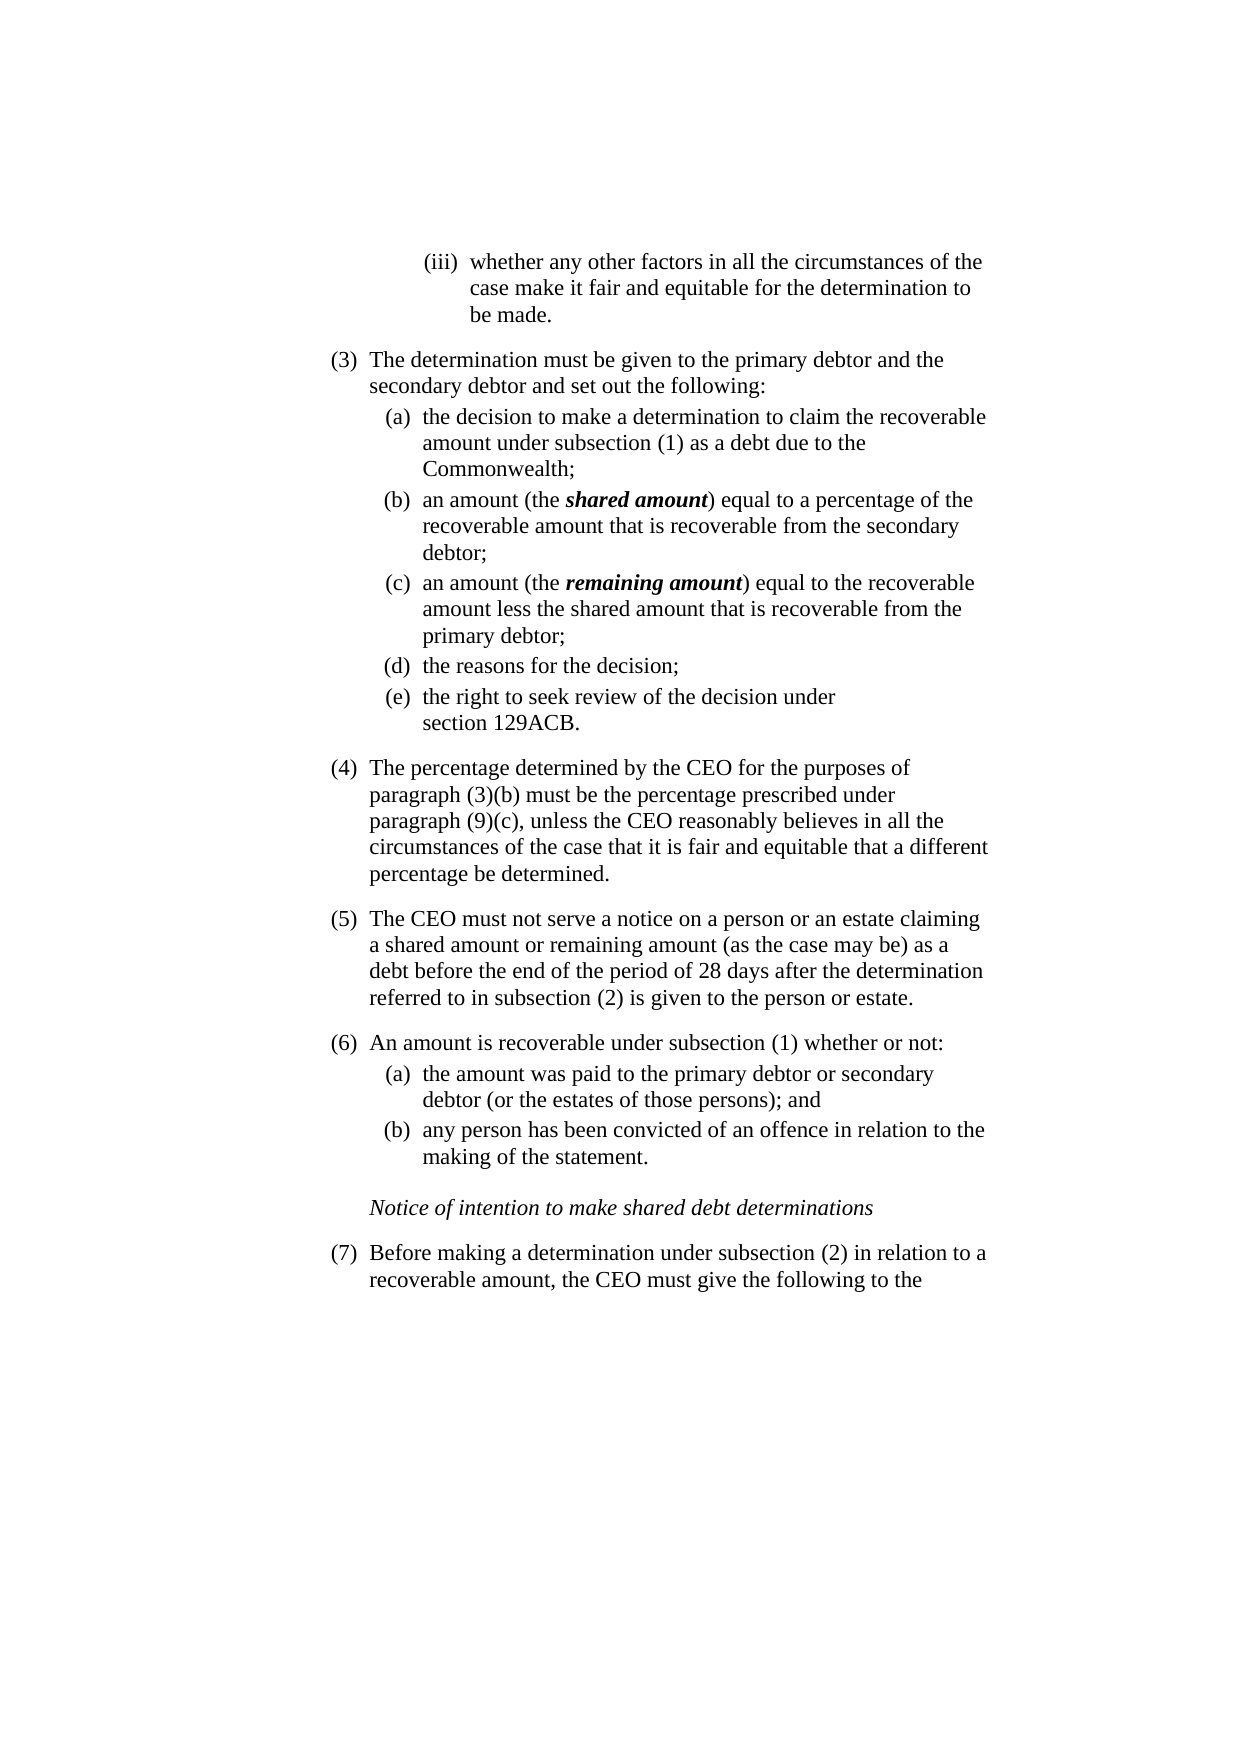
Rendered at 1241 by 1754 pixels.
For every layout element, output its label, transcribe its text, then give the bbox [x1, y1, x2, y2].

text (3) The determination must be given to the primary debtor and the secondary debtor and set out the following: [251, 346, 989, 398]
text (d) the reasons for the decision; [251, 652, 989, 679]
text (e) the right to seek review of the decision under section 129ACB. [251, 683, 989, 736]
text (c) an amount (the remaining amount) equal to the recoverable amount less the shared amount that is recoverable from the primary debtor; [251, 569, 989, 648]
text (5) The CEO must not serve a notice on a person or an estate claiming a shared amount or remaining amount (as the case may be) as a debt before the end of the period of 28 days after the determination referred to in subsection (2) is given to the person or estate. [251, 905, 989, 1010]
text (b) an amount (the shared amount) equal to a percentage of the recoverable amount that is recoverable from the secondary debtor; [251, 486, 989, 565]
text (b) any person has been convicted of an offence in relation to the making of the statement. [251, 1116, 989, 1169]
text (4) The percentage determined by the CEO for the purposes of paragraph (3)(b) must be the percentage prescribed under paragraph (9)(c), unless the CEO reasonably believes in all the circumstances of the case that it is fair and equitable that a different percentage be determined. [251, 754, 989, 886]
text (a) the decision to make a determination to claim the recoverable amount under subsection (1) as a debt due to the Commonwealth; [251, 403, 989, 482]
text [251, 1239, 989, 1292]
text (iii) whether any other factors in all the circumstances of the case make it fair and equitable for the determination to be made. [251, 248, 989, 327]
text (6) An amount is recoverable under subsection (1) whether or not: [251, 1029, 989, 1055]
text (a) the amount was paid to the primary debtor or secondary debtor (or the estates of those persons); and [251, 1059, 989, 1112]
text Notice of intention to make shared debt determinations [369, 1194, 989, 1221]
